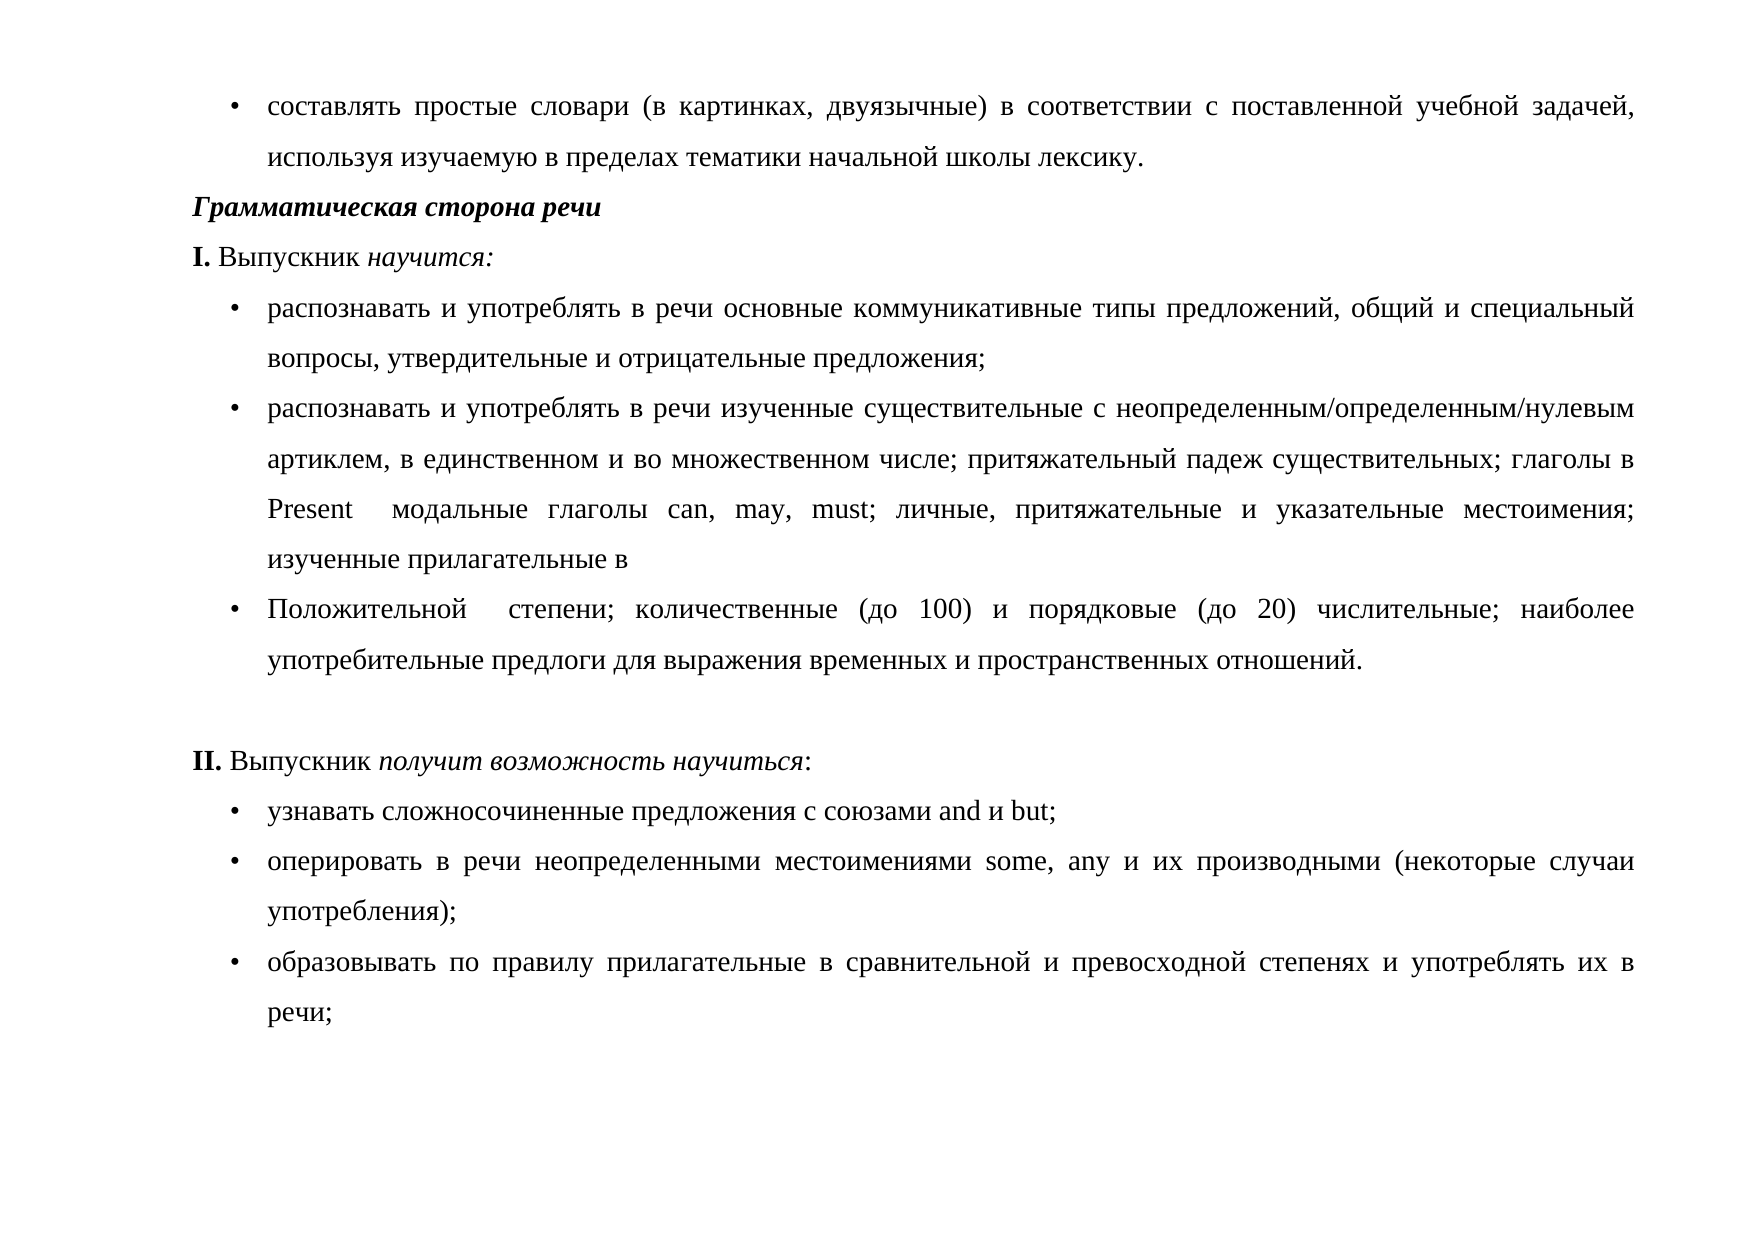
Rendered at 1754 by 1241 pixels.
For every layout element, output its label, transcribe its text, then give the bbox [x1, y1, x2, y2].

list оперировать в речи неопределенными местоимениями some, any и их производными (некоторые случаи употребления); [229, 843, 1636, 927]
list распознавать и употреблять в речи изученные существительные с неопределенным/определенным/нулевым артиклем, в единственном и во множественном числе; притяжательный падеж существительных; глаголы в Present модальные глаголы can, may, must; личные, притяжательные и указательные местоимения; изученные прилагательные в [229, 390, 1636, 575]
list распознавать и употреблять в речи основные коммуникативные типы предложений, общий и специальный вопросы, утвердительные и отрицательные предложения; [229, 290, 1636, 374]
text II. Выпускник получит возможность научиться: [118, 743, 1636, 776]
list узнавать сложносочиненные предложения с союзами and и but; [229, 793, 1636, 826]
text Грамматическая сторона речи [118, 189, 1636, 223]
list составлять простые словари (в картинках, двуязычные) в соответствии с поставленной учебной задачей, используя изучаемую в пределах тематики начальной школы лексику. [229, 88, 1636, 172]
list Положительной степени; количественные (до 100) и порядковые (до 20) числительные; наиболее употребительные предлоги для выражения временных и пространственных отношений. [229, 592, 1636, 676]
list образовывать по правилу прилагательные в сравнительной и превосходной степенях и употреблять их в речи; [229, 944, 1636, 1028]
text I. Выпускник научится: [118, 239, 1636, 273]
